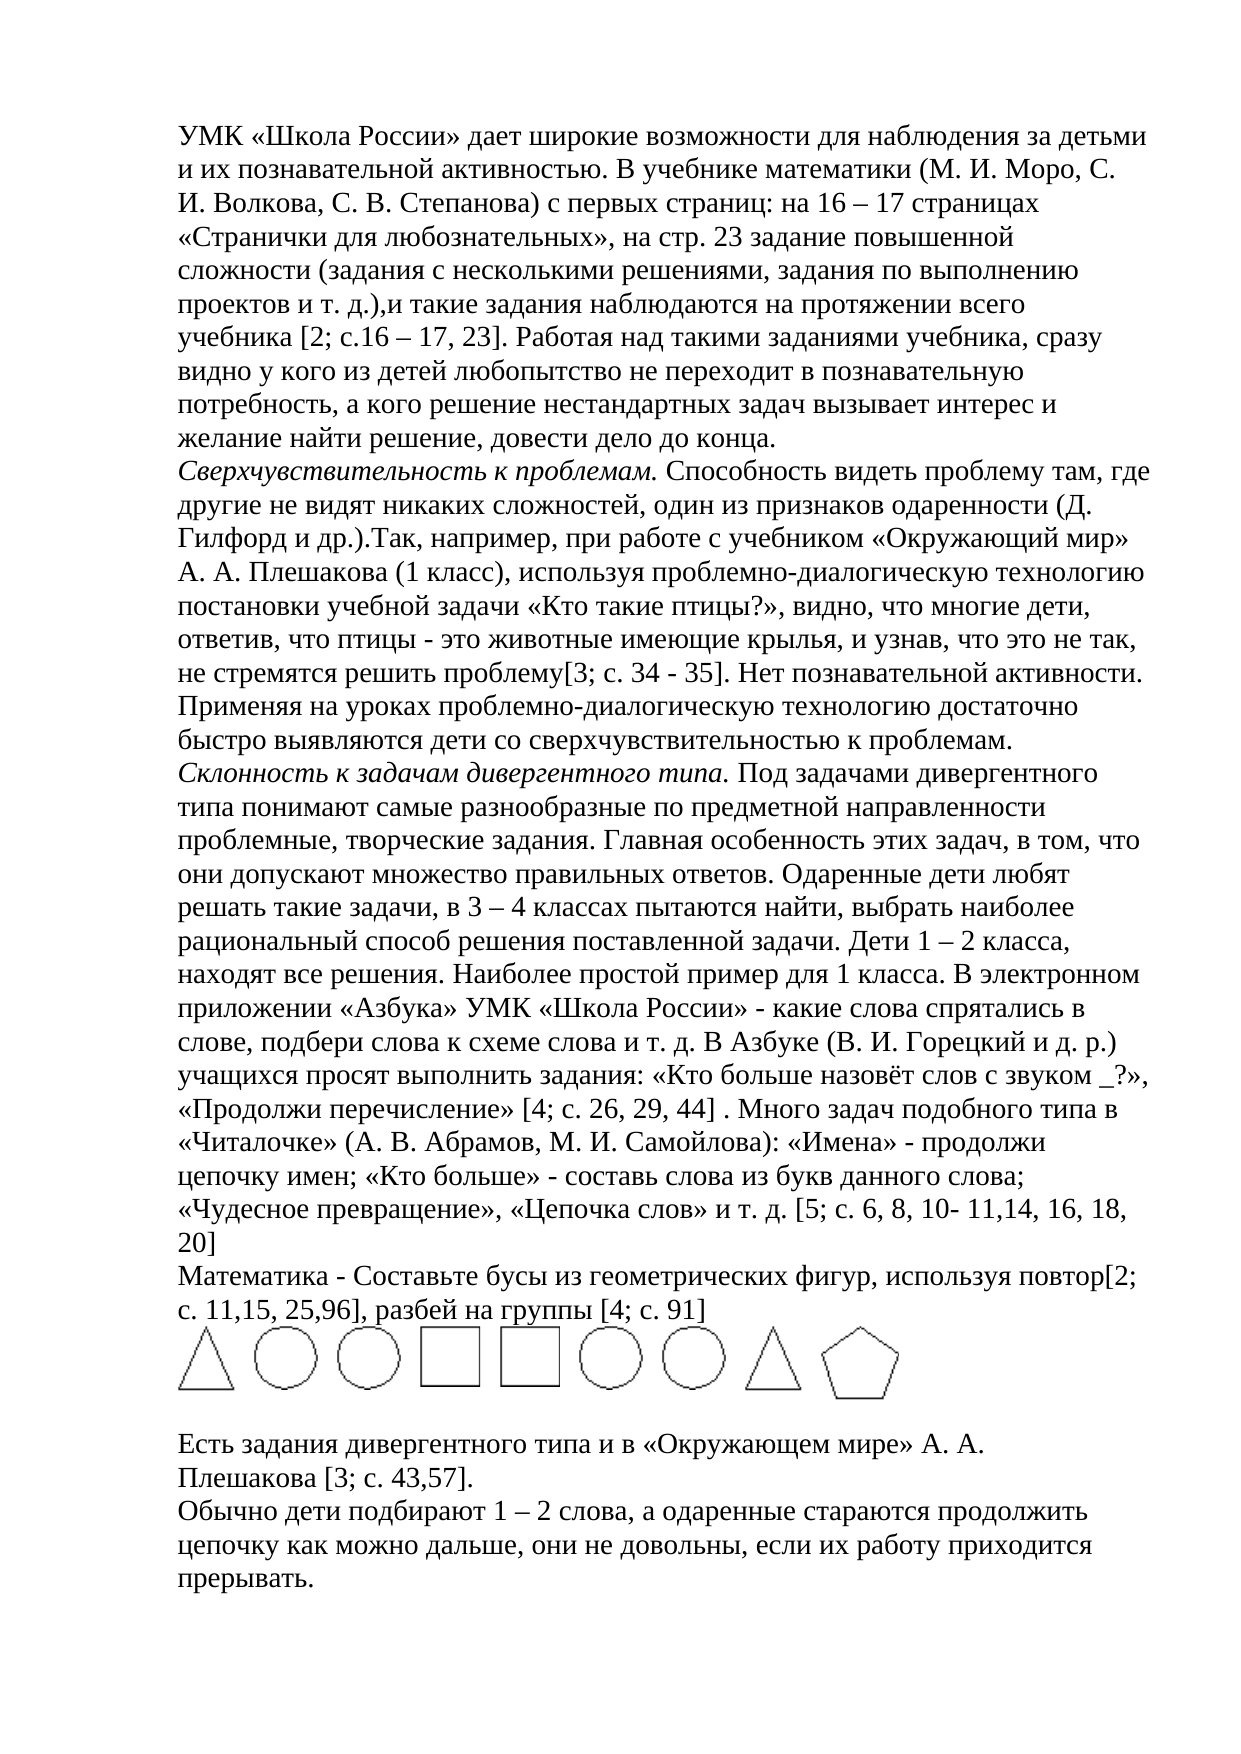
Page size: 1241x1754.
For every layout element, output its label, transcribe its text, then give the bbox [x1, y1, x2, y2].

text Есть задания дивергентного типа и в «Окружающем мире» А. А. Плешакова [3; с. 43,57]. [177, 1426, 1152, 1493]
picture [661, 1325, 726, 1390]
picture [253, 1325, 318, 1390]
picture [744, 1325, 803, 1392]
picture [336, 1325, 401, 1390]
text Склонность к задачам дивергентного типа. Под задачами дивергентного типа понимают самые разнообразные по предметной направленности проблемные, творческие задания. Главная особенность этих задач, в том, что они допускают множество правильных ответов. Одаренные дети любят решать такие задачи, в 3 – 4 классах пытаются найти, выбрать наиболее рациональный способ решения поставленной задачи. Дети 1 – 2 класса, находят все решения. Наиболее простой пример для 1 класса. В электронном приложении «Азбука» УМК «Школа России» - какие слова спрятались в слове, подбери слова к схеме слова и т. д. В Азбуке (В. И. Горецкий и д. р.) учащихся просят выполнить задания: «Кто больше назовёт слов с звуком _?», «Продолжи перечисление» [4; с. 26, 29, 44] . Много задач подобного типа в «Читалочке» (А. В. Абрамов, М. И. Самойлова): «Имена» - продолжи цепочку имен; «Кто больше» - составь слова из букв данного слова; «Чудесное превращение», «Цепочка слов» и т. д. [5; с. 6, 8, 10- 11,14, 16, 18, 20] [177, 755, 1152, 1258]
picture [177, 1325, 235, 1392]
text Сверхчувствительность к проблемам. Способность видеть проблему там, где другие не видят никаких сложностей, один из признаков одаренности (Д. Гилфорд и др.).Так, например, при работе с учебником «Окружающий мир» А. А. Плешакова (1 класс), используя проблемно-диалогическую технологию постановки учебной задачи «Кто такие птицы?», видно, что многие дети, ответив, что птицы - это животные имеющие крылья, и узнав, что это не так, не стремятся решить проблему[3; с. 34 - 35]. Нет познавательной активности. Применяя на уроках проблемно-диалогическую технологию достаточно быстро выявляются дети со сверхчувствительностью к проблемам. [177, 453, 1152, 755]
text УМК «Школа России» дает широкие возможности для наблюдения за детьми и их познавательной активностью. В учебнике математики (М. И. Моро, С. И. Волкова, С. В. Степанова) с первых страниц: на 16 – 17 страницах «Странички для любознательных», на стр. 23 задание повышенной сложности (задания с несколькими решениями, задания по выполнению проектов и т. д.),и такие задания наблюдаются на протяжении всего учебника [2; с.16 – 17, 23]. Работая над такими заданиями учебника, сразу видно у кого из детей любопытство не переходит в познавательную потребность, а кого решение нестандартных задач вызывает интерес и желание найти решение, довести дело до конца. [177, 118, 1152, 453]
picture [821, 1325, 899, 1401]
text Обычно дети подбирают 1 – 2 слова, а одаренные стараются продолжить цепочку как можно дальше, они не довольны, если их работу приходится прерывать. [177, 1493, 1152, 1594]
picture [419, 1325, 481, 1387]
picture [499, 1325, 560, 1387]
text Математика - Составьте бусы из геометрических фигур, используя повтор[2; с. 11,15, 25,96], разбей на группы [4; с. 91] [177, 1258, 1152, 1326]
picture [578, 1325, 643, 1390]
